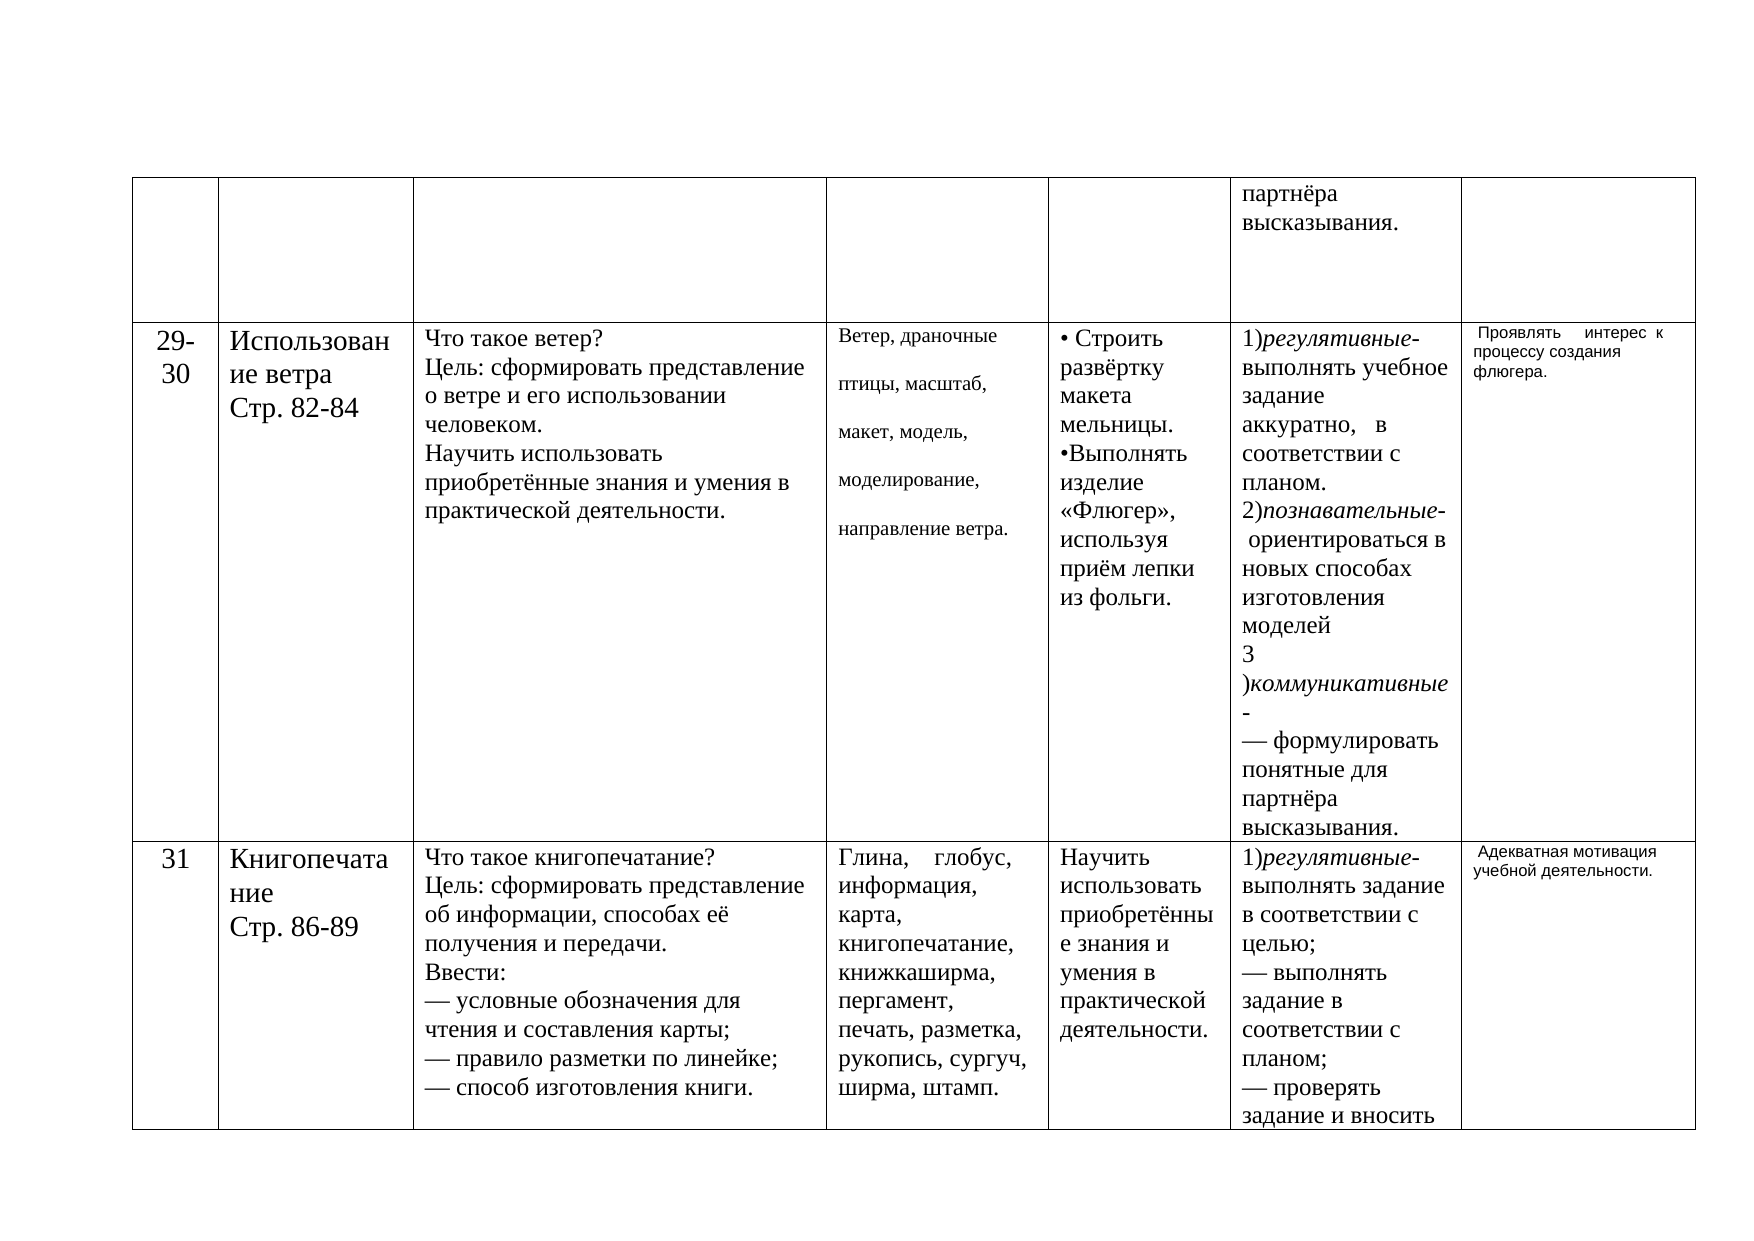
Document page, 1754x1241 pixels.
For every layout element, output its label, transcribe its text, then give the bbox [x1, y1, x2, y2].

table_cell 31 [133, 842, 218, 1129]
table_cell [1231, 178, 1461, 322]
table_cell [1231, 842, 1461, 1129]
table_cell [1049, 178, 1230, 322]
table_cell 1)регулятивные- выполнять учебное задание аккуратно, в соответствии с планом. 2)познавательные- ориентироваться в новых способах изготовления моделей 3)коммуникативные- — формулировать понятные для партнёра высказывания. [1231, 323, 1461, 841]
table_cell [219, 842, 413, 1129]
table_cell • Строить развёртку макета мельницы. •Выполнять изделие «Флюгер», используя приём лепки из фольги. [1049, 323, 1230, 841]
table_cell Использование ветра Стр. 82-84 [219, 323, 413, 841]
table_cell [1049, 842, 1230, 1129]
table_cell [219, 178, 413, 322]
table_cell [1462, 178, 1695, 322]
table_cell Проявлять интерес к процессу создания флюгера. [1462, 323, 1695, 841]
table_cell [1462, 842, 1695, 1129]
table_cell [414, 842, 826, 1129]
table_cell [827, 178, 1048, 322]
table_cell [827, 842, 1048, 1129]
table_cell Что такое ветер? Цель: сформировать представление о ветре и его использовании человеком. Научить использовать приобретённые знания и умения в практической деятельности. [414, 323, 826, 841]
table_cell Ветер, драночные птицы, масштаб, макет, модель, моделирование, направление ветра. [827, 323, 1048, 841]
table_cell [414, 178, 826, 322]
table_cell 29-30 [133, 323, 218, 841]
table_cell 28 [133, 178, 218, 322]
